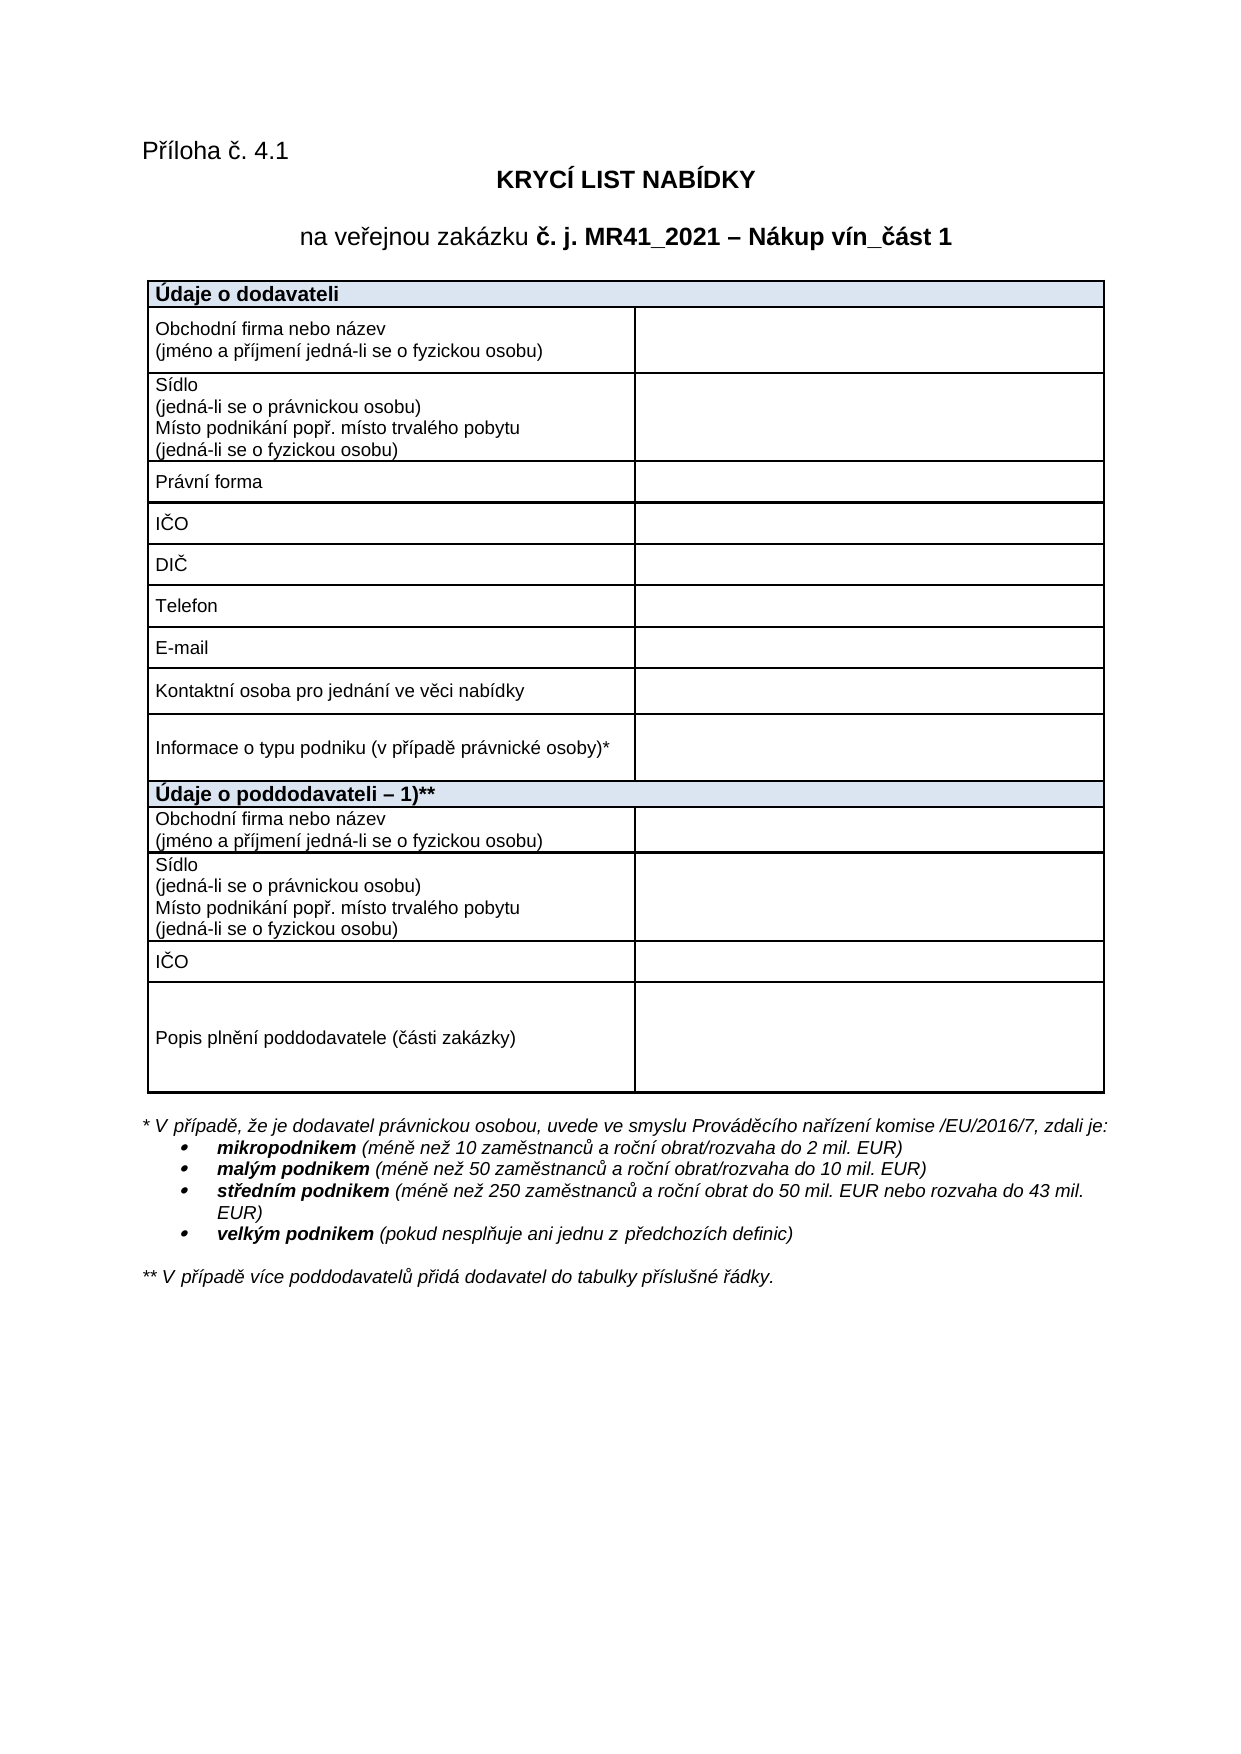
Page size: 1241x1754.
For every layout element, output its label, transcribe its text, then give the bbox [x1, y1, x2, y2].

table_cell Sídlo (jedná-li se o právnickou osobu) Místo podnikání popř. místo trvalého pobytu (jedná-li se o fyzickou osobu) [149, 854, 634, 940]
table_cell Popis plnění poddodavatele (části zakázky) [149, 983, 634, 1091]
table_cell Obchodní firma nebo název (jméno a příjmení jedná-li se o fyzickou osobu) [149, 808, 634, 851]
table_cell Sídlo (jedná-li se o právnickou osobu) Místo podnikání popř. místo trvalého pobytu (jedná-li se o fyzickou osobu) [149, 374, 634, 460]
table_cell [636, 983, 1103, 1091]
table_cell IČO [149, 504, 634, 543]
table_cell [636, 854, 1103, 940]
table_cell [636, 669, 1103, 713]
table_cell [636, 628, 1103, 667]
table_cell E-mail [149, 628, 634, 667]
table_cell [636, 545, 1103, 584]
table_cell [636, 462, 1103, 501]
table_cell [636, 308, 1103, 372]
table_cell [636, 715, 1103, 780]
table_cell [636, 942, 1103, 981]
text * V případě, že je dodavatel právnickou osobou, uvede ve smyslu Prováděcího nařízení komise /EU/2016/7, zdali je: [142, 1115, 1110, 1137]
table_cell [636, 586, 1103, 626]
text ** V případě více poddodavatelů přidá dodavatel do tabulky příslušné řádky. [142, 1266, 1110, 1288]
table_cell Kontaktní osoba pro jednání ve věci nabídky [149, 669, 634, 713]
table_header Údaje o dodavateli [149, 282, 1103, 306]
table_cell Obchodní firma nebo název (jméno a příjmení jedná-li se o fyzickou osobu) [149, 308, 634, 372]
list velkým podnikem (pokud nesplňuje ani jednu z předchozích definic) [179, 1223, 1110, 1245]
table_cell [636, 808, 1103, 851]
table_cell Telefon [149, 586, 634, 626]
list středním podnikem (méně než 250 zaměstnanců a roční obrat do 50 mil. EUR nebo rozvaha do 43 mil. EUR) [179, 1180, 1110, 1223]
text KRYCÍ LIST NABÍDKY [142, 164, 1110, 193]
list mikropodnikem (méně než 10 zaměstnanců a roční obrat/rozvaha do 2 mil. EUR) [179, 1137, 1110, 1158]
table_cell DIČ [149, 545, 634, 584]
table_cell [636, 374, 1103, 460]
text Příloha č. 4.1 [142, 136, 1110, 164]
table_cell Informace o typu podniku (v případě právnické osoby)* [149, 715, 634, 780]
text na veřejnou zakázku č. j. MR41_2021 – Nákup vín_část 1 [142, 222, 1110, 251]
table_cell [636, 504, 1103, 543]
table_cell Údaje o poddodavateli – 1)** [149, 782, 1103, 806]
list malým podnikem (méně než 50 zaměstnanců a roční obrat/rozvaha do 10 mil. EUR) [179, 1158, 1110, 1180]
table_cell IČO [149, 942, 634, 981]
table_cell Právní forma [149, 462, 634, 501]
